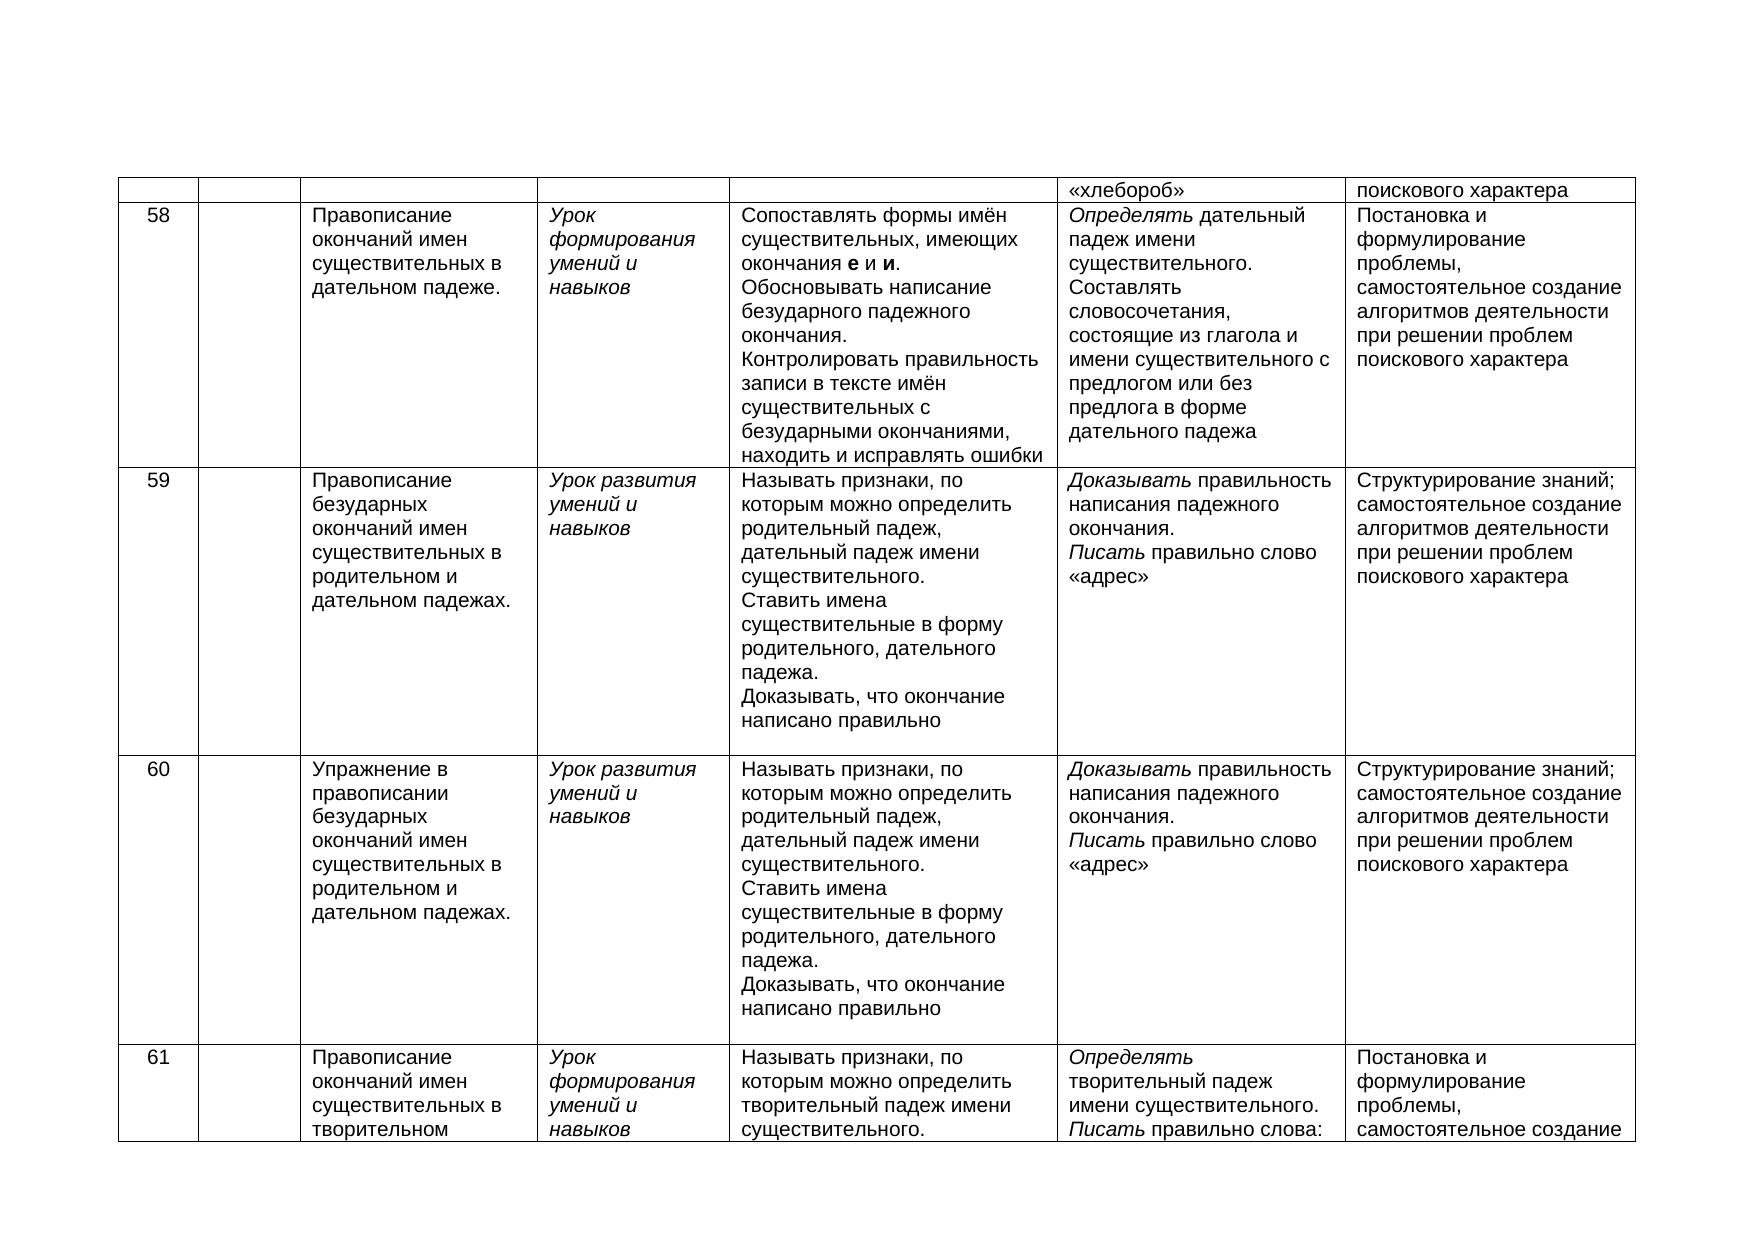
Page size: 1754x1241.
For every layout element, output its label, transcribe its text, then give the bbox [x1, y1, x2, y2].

table_cell Правописание безударных окончаний имен существительных в родительном и дательном падежах. [301, 468, 537, 755]
table_cell Урок формирования умений и навыков [538, 203, 729, 467]
table_cell 60 [119, 756, 198, 1044]
table_cell [199, 1045, 300, 1141]
table_cell [199, 756, 300, 1044]
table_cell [538, 178, 729, 202]
table_cell Определять дательный падеж имени существительного. Составлять словосочетания, состоящие из глагола и имени существительного с предлогом или без предлога в форме дательного падежа [1058, 203, 1345, 467]
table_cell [301, 178, 537, 202]
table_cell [1346, 1045, 1635, 1141]
table_cell Называть признаки, по которым можно определить родительный падеж, дательный падеж имени существительного. Ставить имена существительные в форму родительного, дательного падежа. Доказывать, что окончание написано правильно [730, 468, 1057, 755]
table_cell Урок развития умений и навыков [538, 756, 729, 1044]
table_cell 61 [119, 1045, 198, 1141]
table_cell Структурирование знаний; самостоятельное создание алгоритмов деятельности при решении проблем поискового характера [1346, 756, 1635, 1044]
table_cell Называть признаки, по которым можно определить родительный падеж, дательный падеж имени существительного. Ставить имена существительные в форму родительного, дательного падежа. Доказывать, что окончание написано правильно [730, 756, 1057, 1044]
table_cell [538, 1045, 729, 1141]
table_cell Структурирование знаний; самостоятельное создание алгоритмов деятельности при решении проблем поискового характера [1346, 468, 1635, 755]
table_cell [301, 1045, 537, 1141]
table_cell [1058, 1045, 1345, 1141]
table_cell 57 [119, 178, 198, 202]
table_cell 58 [119, 203, 198, 467]
table_cell [199, 468, 300, 755]
table_cell 59 [119, 468, 198, 755]
table_cell Сопоставлять формы имён существительных, имеющих окончания е и и. Обосновывать написание безударного падежного окончания. Контролировать правильность записи в тексте имён существительных с безударными окончаниями, находить и исправлять ошибки [730, 203, 1057, 467]
table_cell Правописание окончаний имен существительных в дательном падеже. [301, 203, 537, 467]
table_cell [199, 203, 300, 467]
table_cell Доказывать правильность написания падежного окончания. Писать правильно слово «адрес» [1058, 756, 1345, 1044]
table_cell Упражнение в правописании безударных окончаний имен существительных в родительном и дательном падежах. [301, 756, 537, 1044]
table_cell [730, 1045, 1057, 1141]
table_cell [199, 178, 300, 202]
table_cell Урок развития умений и навыков [538, 468, 729, 755]
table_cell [730, 178, 1057, 202]
table_cell Доказывать правильность написания падежного окончания. Писать правильно слово «адрес» [1058, 468, 1345, 755]
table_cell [1346, 178, 1635, 202]
table_cell Постановка и формулирование проблемы, самостоятельное создание алгоритмов деятельности при решении проблем поискового характера [1346, 203, 1635, 467]
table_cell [1058, 178, 1345, 202]
